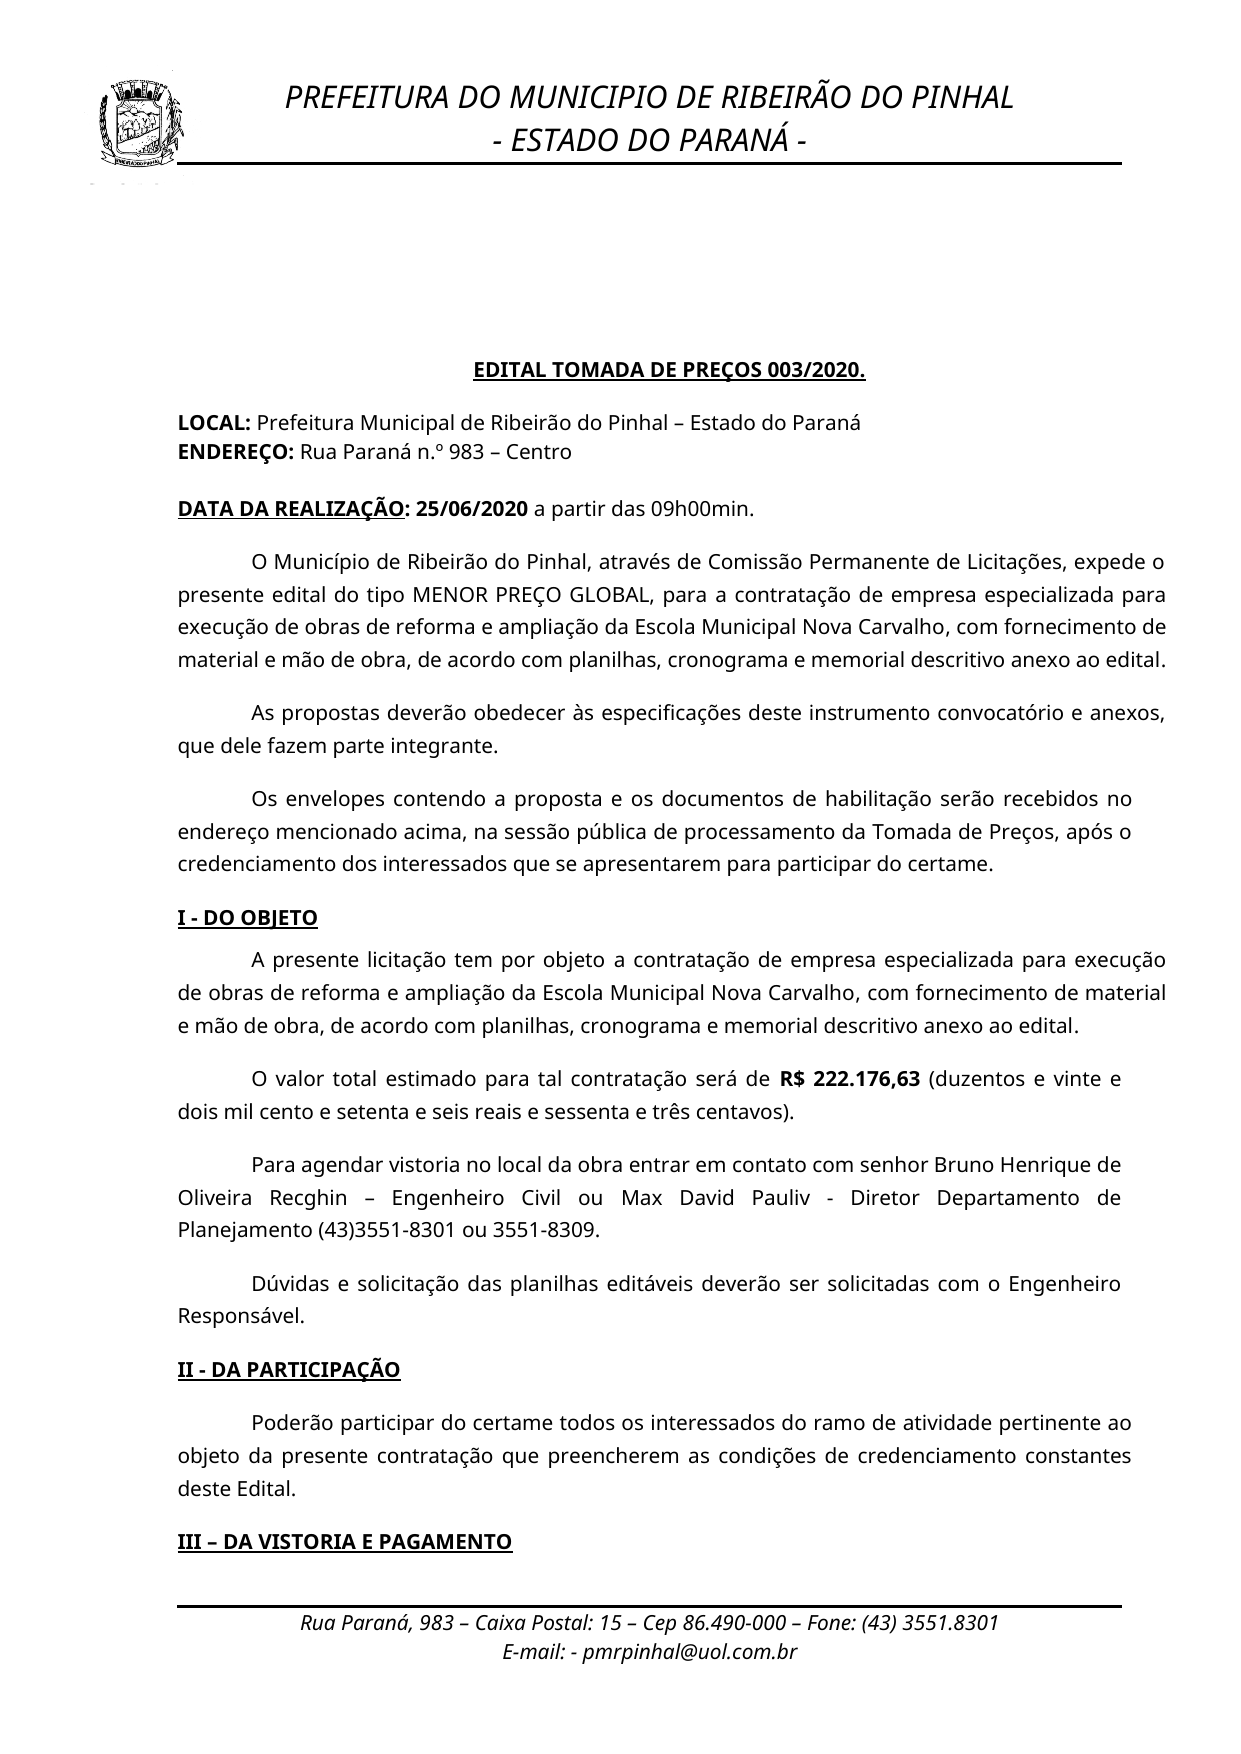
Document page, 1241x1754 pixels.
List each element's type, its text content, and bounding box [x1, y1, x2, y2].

subtitle ENDEREÇO: Rua Paraná n.º 983 – Centro [177, 437, 1161, 465]
text As propostas deverão obedecer às especificações deste instrumento convocatório e anexos, que dele fazem parte integrante. [177, 698, 1167, 759]
text O valor total estimado para tal contratação será de R$ 222.176,63 (duzentos e vinte e dois mil cento e setenta e seis reais e sessenta e três centavos). [177, 1064, 1122, 1125]
subtitle LOCAL: Prefeitura Municipal de Ribeirão do Pinhal – Estado do Paraná [177, 408, 1161, 437]
text Para agendar vistoria no local da obra entrar em contato com senhor Bruno Henrique de Oliveira Recghin – Engenheiro Civil ou Max David Pauliv - Diretor Departamento de Planejamento (43)3551-8301 ou 3551-8309. [177, 1150, 1122, 1244]
text I - DO OBJETO [177, 903, 1122, 931]
text A presente licitação tem por objeto a contratação de empresa especializada para execução de obras de reforma e ampliação da Escola Municipal Nova Carvalho, com fornecimento de material e mão de obra, de acordo com planilhas, cronograma e memorial descritivo anexo ao edital. [177, 946, 1167, 1039]
text Os envelopes contendo a proposta e os documentos de habilitação serão recebidos no endereço mencionado acima, na sessão pública de processamento da Tomada de Preços, após o credenciamento dos interessados que se apresentarem para participar do certame. [177, 784, 1133, 878]
picture [83, 65, 202, 185]
text III – DA VISTORIA E PAGAMENTO [177, 1527, 1161, 1556]
text EDITAL TOMADA DE PREÇOS 003/2020. [177, 355, 1161, 383]
text Dúvidas e solicitação das planilhas editáveis deverão ser solicitadas com o Engenheiro Responsável. [177, 1269, 1122, 1330]
text O Município de Ribeirão do Pinhal, através de Comissão Permanente de Licitações, expede o presente edital do tipo MENOR PREÇO GLOBAL, para a contratação de empresa especializada para execução de obras de reforma e ampliação da Escola Municipal Nova Carvalho, com fornecimento de material e mão de obra, de acordo com planilhas, cronograma e memorial descritivo anexo ao edital. [177, 547, 1167, 673]
text II - DA PARTICIPAÇÃO [177, 1355, 1122, 1383]
text DATA DA REALIZAÇÃO: 25/06/2020 a partir das 09h00min. [177, 494, 1122, 522]
text Poderão participar do certame todos os interessados do ramo de atividade pertinente ao objeto da presente contratação que preencherem as condições de credenciamento constantes deste Edital. [177, 1408, 1133, 1502]
